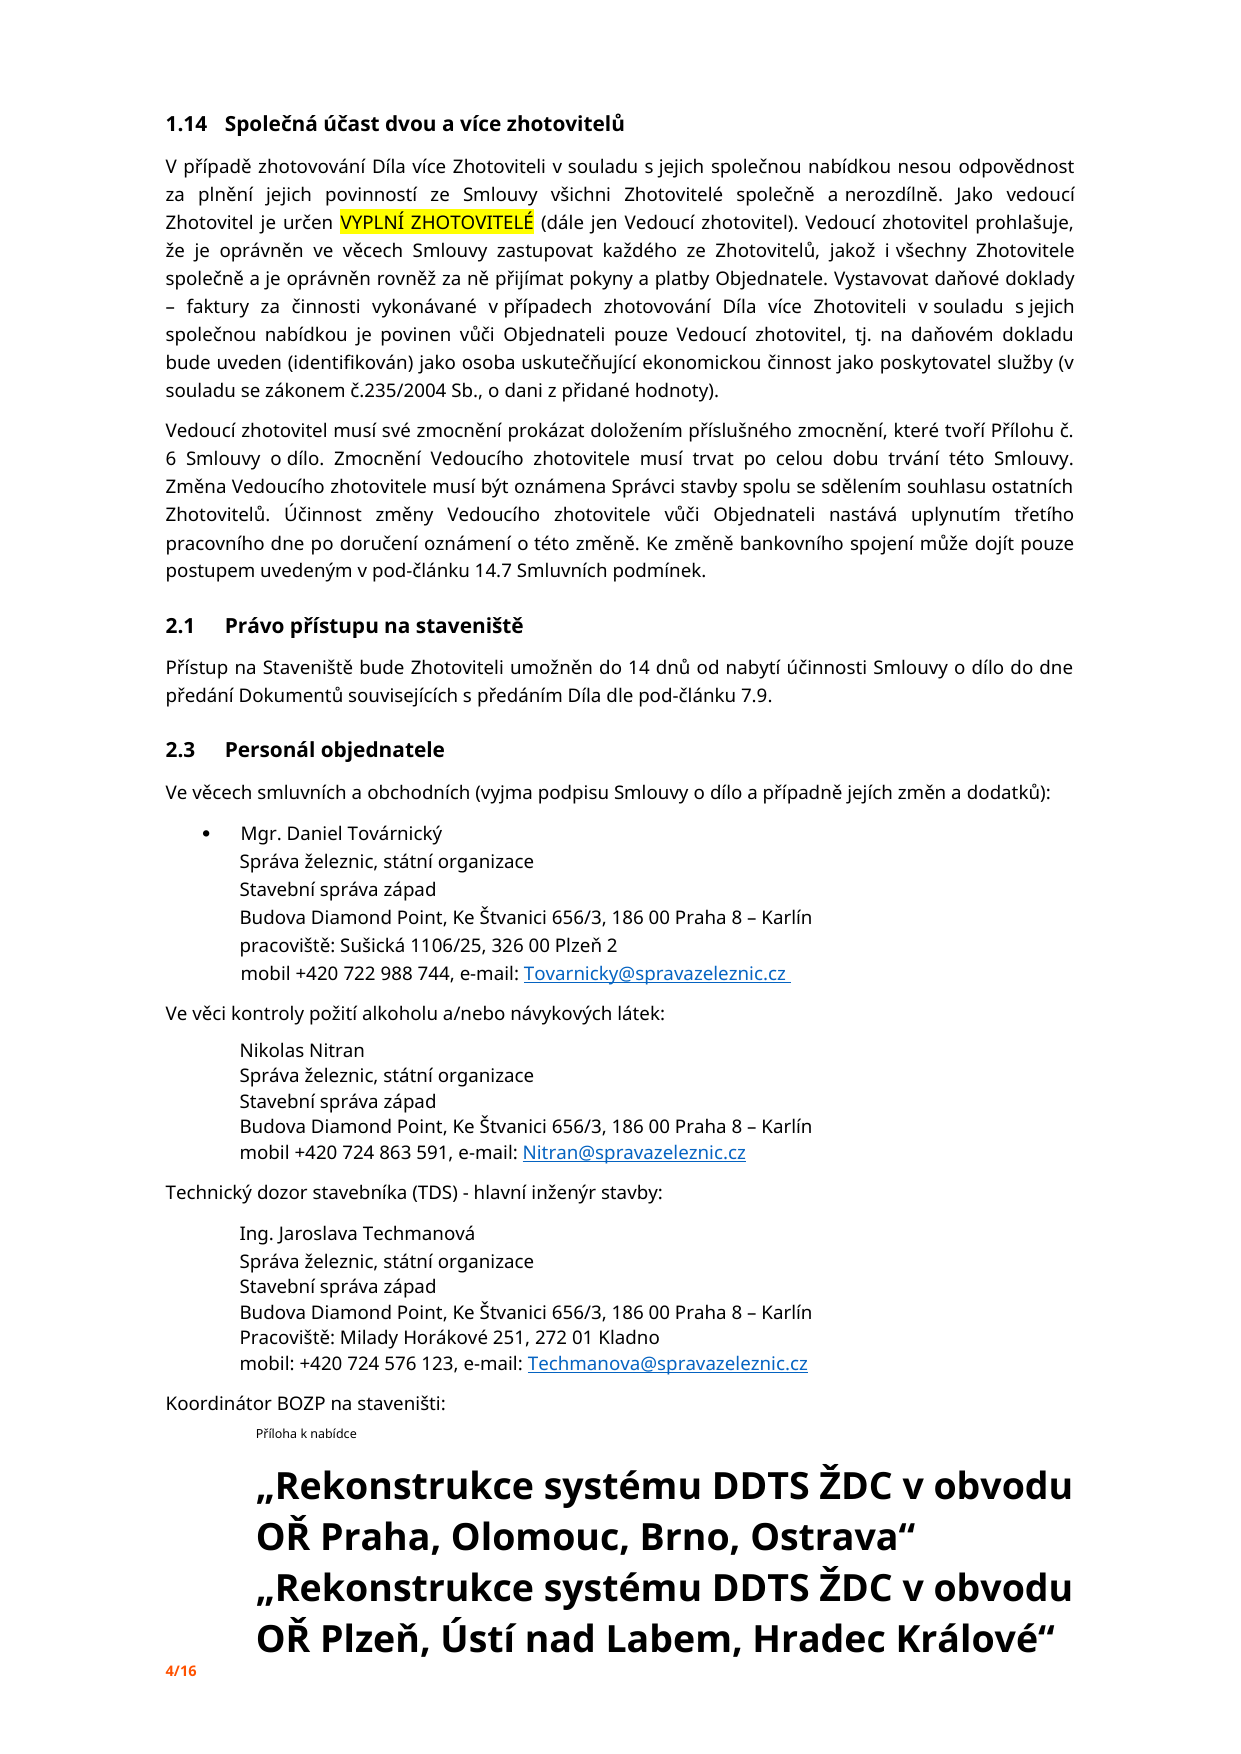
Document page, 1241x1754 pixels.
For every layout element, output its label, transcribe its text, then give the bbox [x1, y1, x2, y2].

text Ing. Jaroslava Techmanová [165, 1220, 1075, 1246]
list Ve věci kontroly požití alkoholu a/nebo návykových látek: [165, 1001, 1075, 1026]
text 2.3 Personál objednatele [165, 736, 1075, 764]
text Správa železnic, státní organizace [239, 1062, 1075, 1088]
text pracoviště: Sušická 1106/25, 326 00 Plzeň 2 [165, 932, 1075, 957]
text Budova Diamond Point, Ke Štvanici 656/3, 186 00 Praha 8 – Karlín [239, 1113, 1075, 1139]
text mobil +420 724 863 591, e-mail: Nitran@spravazeleznic.cz [165, 1139, 1075, 1164]
text Vedoucí zhotovitel musí své zmocnění prokázat doložením příslušného zmocnění, které tvoří Přílohu č. 6 Smlouvy o dílo. Zmocnění Vedoucího zhotovitele musí trvat po celou dobu trvání této Smlouvy. Změna Vedoucího zhotovitele musí být oznámena Správci stavby spolu se sdělením souhlasu ostatních Zhotovitelů. Účinnost změny Vedoucího zhotovitele vůči Objednateli nastává uplynutím třetího pracovního dne po doručení oznámení o této změně. Ke změně bankovního spojení může dojít pouze postupem uvedeným v pod-článku 14.7 Smluvních podmínek. [165, 418, 1075, 583]
text 2.1 Právo přístupu na staveniště [165, 611, 1075, 639]
text Stavební správa západ [239, 1273, 1075, 1299]
text Správa železnic, státní organizace [165, 848, 1075, 873]
text Budova Diamond Point, Ke Štvanici 656/3, 186 00 Praha 8 – Karlín [165, 904, 1075, 929]
text mobil: +420 724 576 123, e-mail: Techmanova@spravazeleznic.cz [165, 1350, 1075, 1376]
text V případě zhotovování Díla více Zhotoviteli v souladu s jejich společnou nabídkou nesou odpovědnost za plnění jejich povinností ze Smlouvy všichni Zhotovitelé společně a nerozdílně. Jako vedoucí Zhotovitel je určen VYPLNÍ ZHOTOVITELÉ (dále jen Vedoucí zhotovitel). Vedoucí zhotovitel prohlašuje, že je oprávněn ve věcech Smlouvy zastupovat každého ze Zhotovitelů, jakož i všechny Zhotovitele společně a je oprávněn rovněž za ně přijímat pokyny a platby Objednatele. Vystavovat daňové doklady – faktury za činnosti vykonávané v případech zhotovování Díla více Zhotoviteli v souladu s jejich společnou nabídkou je povinen vůči Objednateli pouze Vedoucí zhotovitel, tj. na daňovém dokladu bude uveden (identifikován) jako osoba uskutečňující ekonomickou činnost jako poskytovatel služby (v souladu se zákonem č.235/2004 Sb., o dani z přidané hodnoty). [165, 153, 1075, 403]
text Stavební správa západ [239, 1088, 1075, 1113]
text Nikolas Nitran [239, 1037, 1075, 1062]
text Správa železnic, státní organizace [239, 1248, 1075, 1273]
list mobil +420 722 988 744, e-mail: Tovarnicky@spravazeleznic.cz [240, 960, 1075, 986]
text Stavební správa západ [239, 876, 1075, 901]
text Pracoviště: Milady Horákové 251, 272 01 Kladno [239, 1324, 1075, 1350]
list Koordinátor BOZP na staveništi: [165, 1391, 1075, 1416]
text Ve věcech smluvních a obchodních (vyjma podpisu Smlouvy o dílo a případně jejích změn a dodatků): [165, 779, 1075, 805]
text Mgr. Daniel Továrnický [203, 820, 1075, 845]
text Technický dozor stavebníka (TDS) - hlavní inženýr stavby: [165, 1179, 1075, 1205]
text 1.14 Společná účast dvou a více zhotovitelů [165, 109, 1075, 138]
text Přístup na Staveniště bude Zhotoviteli umožněn do 14 dnů od nabytí účinnosti Smlouvy o dílo do dne předání Dokumentů souvisejících s předáním Díla dle pod-článku 7.9. [165, 654, 1075, 708]
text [239, 1299, 1075, 1324]
